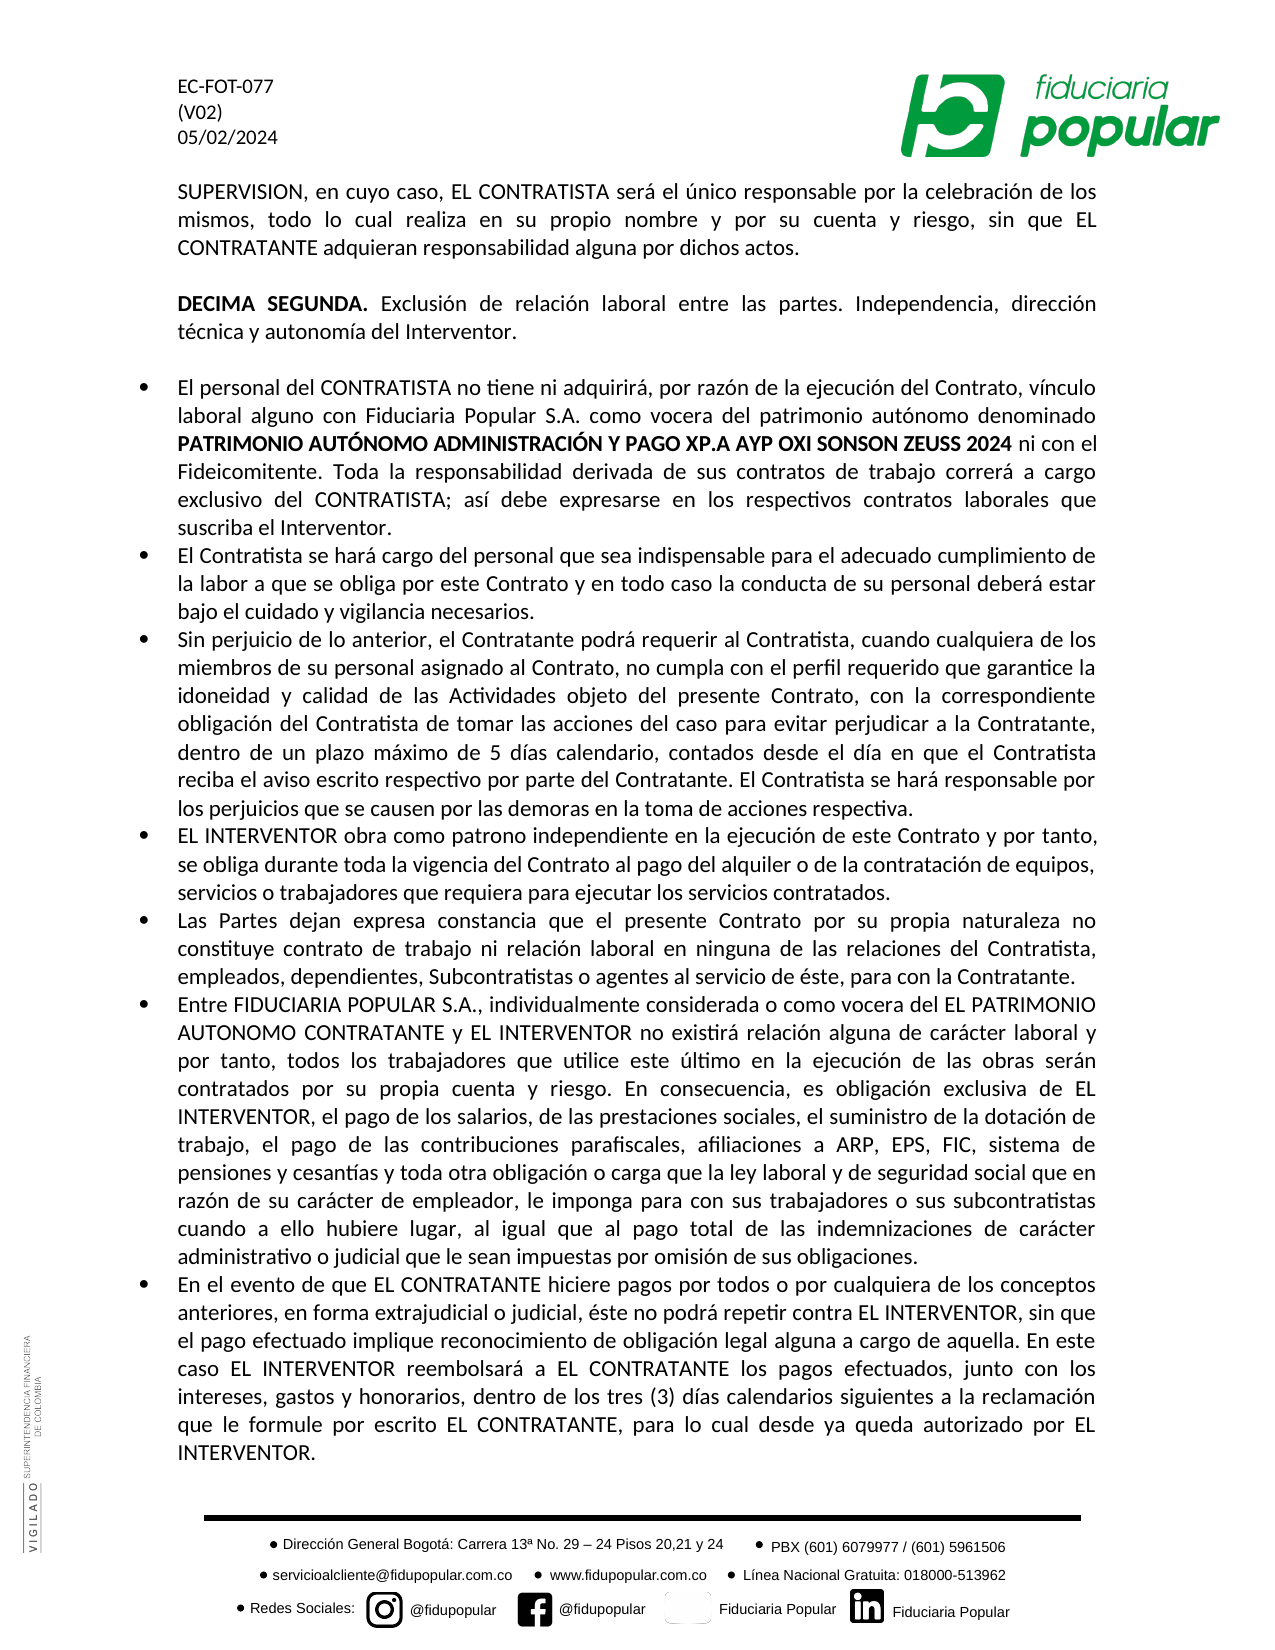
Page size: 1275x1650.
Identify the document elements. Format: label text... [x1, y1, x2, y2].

list EL INTERVENTOR obra como patrono independiente en la ejecución de este Contrato y por tanto, se obliga durante toda la vigencia del Contrato al pago del alquiler o de la contratación de equipos, servicios o trabajadores que requiera para ejecutar los servicios contratados. [140, 822, 1098, 906]
list En el evento de que EL CONTRATANTE hiciere pagos por todos o por cualquiera de los conceptos anteriores, en forma extrajudicial o judicial, éste no podrá repetir contra EL INTERVENTOR, sin que el pago efectuado implique reconocimiento de obligación legal alguna a cargo de aquella. En este caso EL INTERVENTOR reembolsará a EL CONTRATANTE los pagos efectuados, junto con los intereses, gastos y honorarios, dentro de los tres (3) días calendarios siguientes a la reclamación que le formule por escrito EL CONTRATANTE, para lo cual desde ya queda autorizado por EL INTERVENTOR. [140, 1270, 1098, 1466]
picture [19, 1331, 45, 1556]
text DECIMA SEGUNDA. Exclusión de relación laboral entre las partes. Independencia, dirección técnica y autonomía del Interventor. [177, 289, 1098, 345]
list Entre FIDUCIARIA POPULAR S.A., individualmente considerada o como vocera del EL PATRIMONIO AUTONOMO CONTRATANTE y EL INTERVENTOR no existirá relación alguna de carácter laboral y por tanto, todos los trabajadores que utilice este último en la ejecución de las obras serán contratados por su propia cuenta y riesgo. En consecuencia, es obligación exclusiva de EL INTERVENTOR, el pago de los salarios, de las prestaciones sociales, el suministro de la dotación de trabajo, el pago de las contribuciones parafiscales, afiliaciones a ARP, EPS, FIC, sistema de pensiones y cesantías y toda otra obligación o carga que la ley laboral y de seguridad social que en razón de su carácter de empleador, le imponga para con sus trabajadores o sus subcontratistas cuando a ello hubiere lugar, al igual que al pago total de las indemnizaciones de carácter administrativo o judicial que le sean impuestas por omisión de sus obligaciones. [140, 990, 1098, 1270]
list Las Partes dejan expresa constancia que el presente Contrato por su propia naturaleza no constituye contrato de trabajo ni relación laboral en ninguna de las relaciones del Contratista, empleados, dependientes, Subcontratistas o agentes al servicio de éste, para con la Contratante. [140, 906, 1098, 990]
picture [874, 53, 1257, 177]
list El personal del CONTRATISTA no tiene ni adquirirá, por razón de la ejecución del Contrato, vínculo laboral alguno con Fiduciaria Popular S.A. como vocera del patrimonio autónomo denominado PATRIMONIO AUTÓNOMO ADMINISTRACIÓN Y PAGO XP.A AYP OXI SONSON ZEUSS 2024 ni con el Fideicomitente. Toda la responsabilidad derivada de sus contratos de trabajo correrá a cargo exclusivo del CONTRATISTA; así debe expresarse en los respectivos contratos laborales que suscriba el Interventor. [140, 373, 1098, 541]
list El Contratista se hará cargo del personal que sea indispensable para el adecuado cumplimiento de la labor a que se obliga por este Contrato y en todo caso la conducta de su personal deberá estar bajo el cuidado y vigilancia necesarios. [140, 541, 1098, 626]
list Sin perjuicio de lo anterior, el Contratante podrá requerir al Contratista, cuando cualquiera de los miembros de su personal asignado al Contrato, no cumpla con el perfil requerido que garantice la idoneidad y calidad de las Actividades objeto del presente Contrato, con la correspondiente obligación del Contratista de tomar las acciones del caso para evitar perjudicar a la Contratante, dentro de un plazo máximo de 5 días calendario, contados desde el día en que el Contratista reciba el aviso escrito respectivo por parte del Contratante. El Contratista se hará responsable por los perjuicios que se causen por las demoras en la toma de acciones respectiva. [140, 626, 1098, 822]
